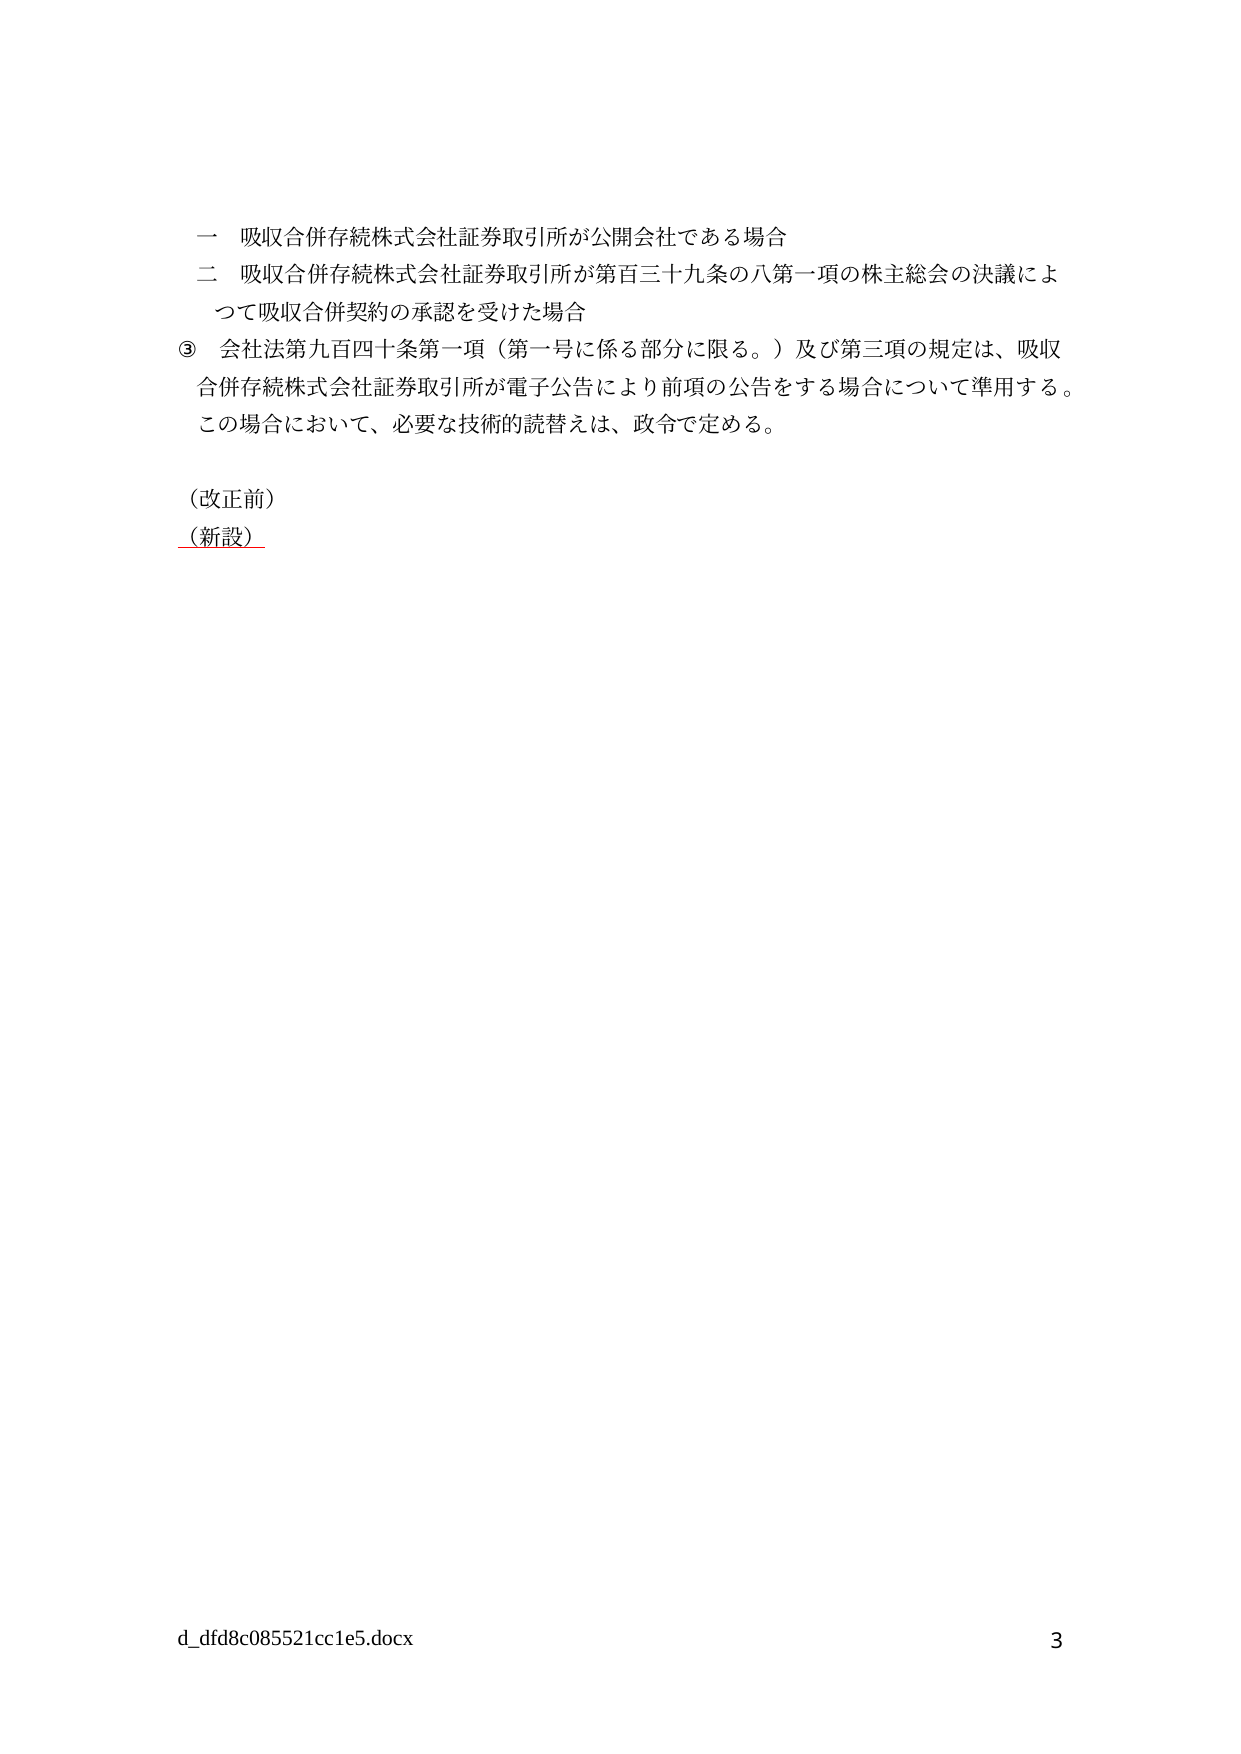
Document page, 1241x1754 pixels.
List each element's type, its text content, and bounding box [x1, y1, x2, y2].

text 一 吸収合併存続株式会社証券取引所が公開会社である場合 [196, 217, 1063, 254]
text （新設） [177, 517, 1063, 554]
text ③ 会社法第九百四十条第一項（第一号に係る部分に限る。）及び第三項の規定は、吸収合併存続株式会社証券取引所が電子公告により前項の公告をする場合について準用する。この場合において、必要な技術的読替えは、政令で定める。 [177, 329, 1063, 442]
text 二 吸収合併存続株式会社証券取引所が第百三十九条の八第一項の株主総会の決議によつて吸収合併契約の承認を受けた場合 [196, 254, 1063, 329]
text （改正前） [177, 479, 1063, 517]
